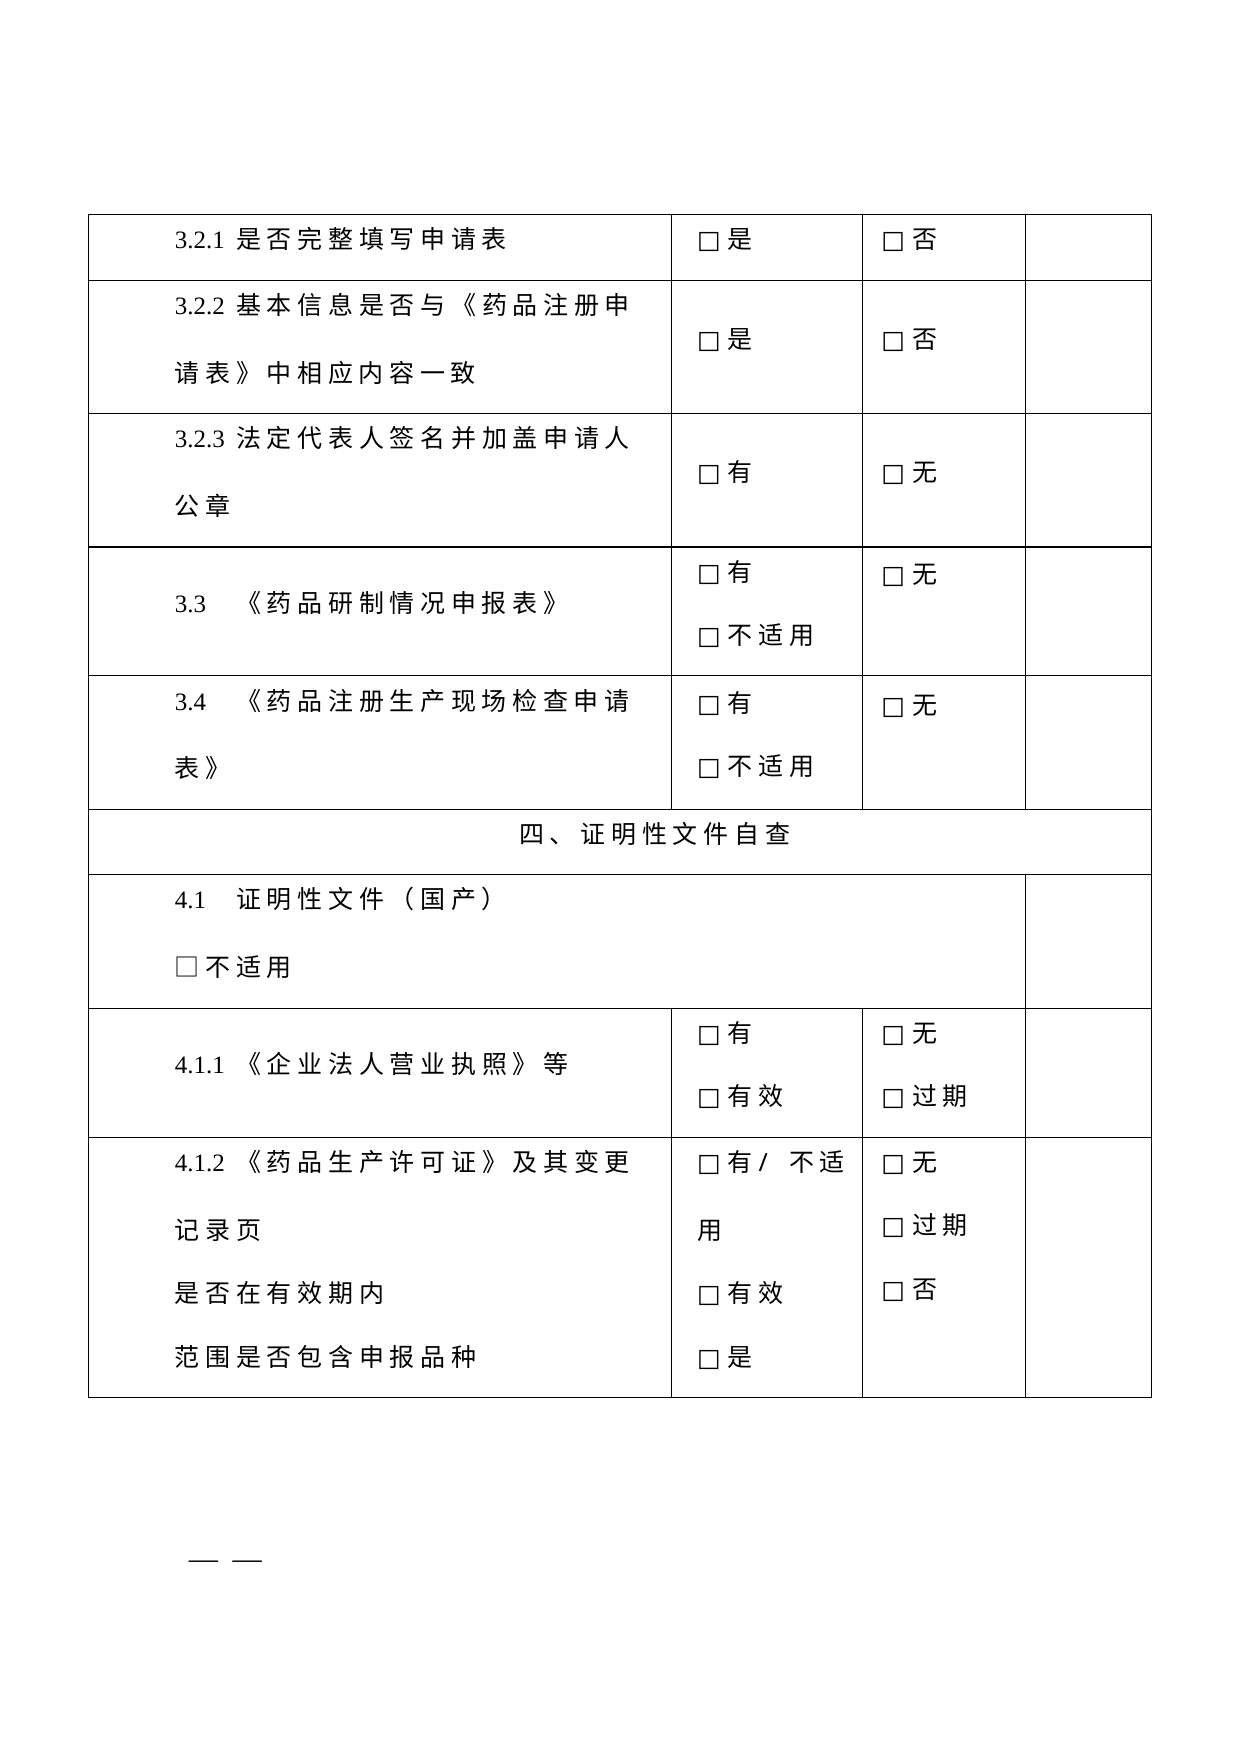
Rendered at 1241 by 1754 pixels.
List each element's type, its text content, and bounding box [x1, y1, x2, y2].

table_cell □是 [672, 215, 862, 279]
table_cell □无 [863, 676, 1025, 809]
table_cell 4.1.2《药品生产许可证》及其变更记录页 是否在有效期内 范围是否包含申报品种 [89, 1138, 671, 1397]
table_cell □有 [672, 414, 862, 546]
table_cell [1026, 1009, 1151, 1137]
table_cell [1026, 548, 1151, 675]
table_cell □否 [863, 281, 1025, 413]
table_cell □无 □过期 [863, 1009, 1025, 1137]
table_cell 4.1.1《企业法人营业执照》等 [89, 1009, 671, 1137]
table_cell □有/不适用 □有效 □是 [672, 1138, 862, 1397]
table_cell 四、证明性文件自查 [89, 810, 1151, 874]
table_cell 4.1证明性文件（国产） □不适用 [89, 875, 1025, 1008]
table_cell [1026, 875, 1151, 1008]
table_cell 3.4《药品注册生产现场检查申请表》 [89, 676, 671, 809]
table_cell □否 [863, 215, 1025, 279]
table_cell □是 [672, 281, 862, 413]
table_cell [1026, 414, 1151, 546]
table_cell □无 [863, 414, 1025, 546]
table_cell □有 □有效 [672, 1009, 862, 1137]
table_cell 3.3《药品研制情况申报表》 [89, 548, 671, 675]
table_cell 3.2.3法定代表人签名并加盖申请人公章 [89, 414, 671, 546]
table_cell [1026, 281, 1151, 413]
table_cell [1026, 676, 1151, 809]
table_cell □有 □不适用 [672, 548, 862, 675]
table_cell [1026, 215, 1151, 279]
table_cell 3.2.1是否完整填写申请表 [89, 215, 671, 279]
table_cell 3.2.2基本信息是否与《药品注册申请表》中相应内容一致 [89, 281, 671, 413]
table_cell □有 □不适用 [672, 676, 862, 809]
table_cell □无 [863, 548, 1025, 675]
table_cell □无 □过期 □否 [863, 1138, 1025, 1397]
table_cell [1026, 1138, 1151, 1397]
